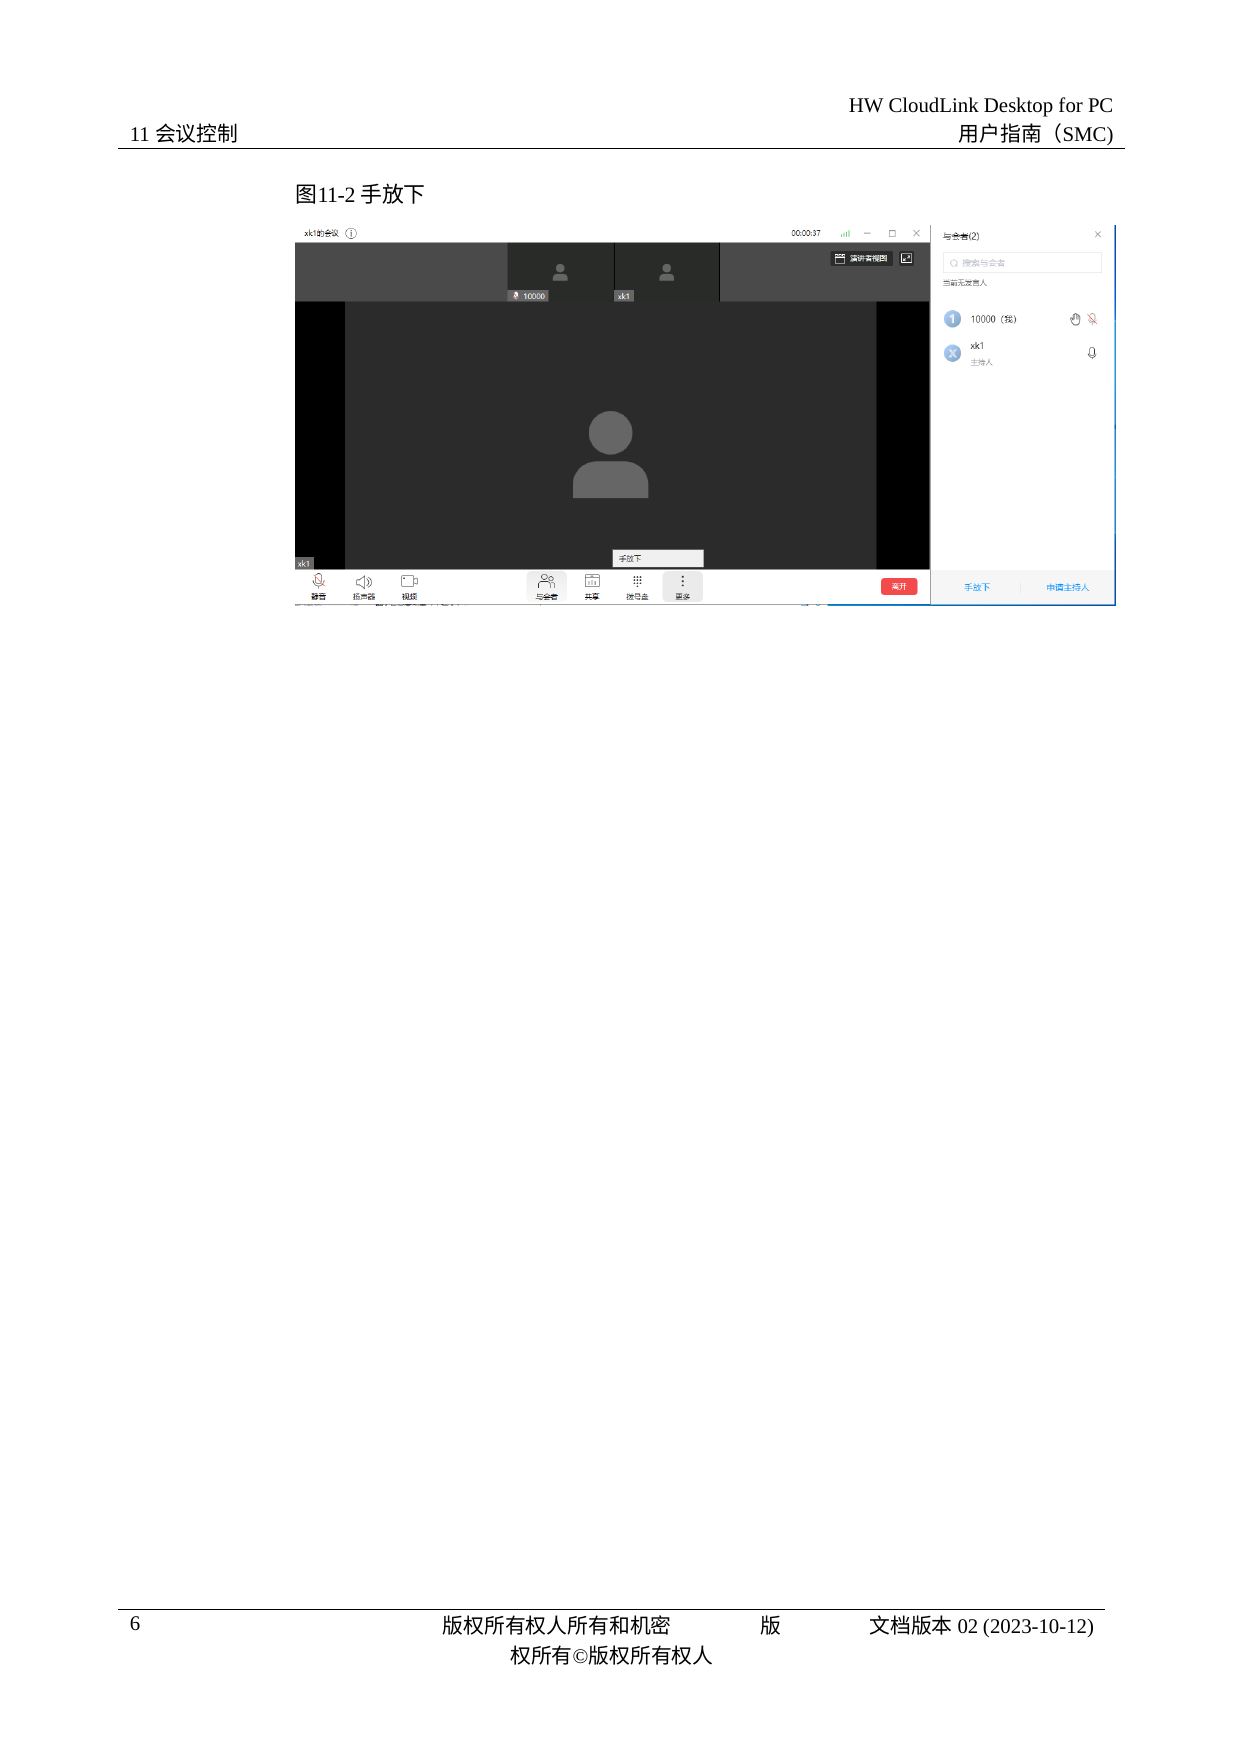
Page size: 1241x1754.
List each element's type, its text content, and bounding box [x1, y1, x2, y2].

picture [295, 225, 1116, 606]
text 手放下 [295, 177, 1122, 209]
